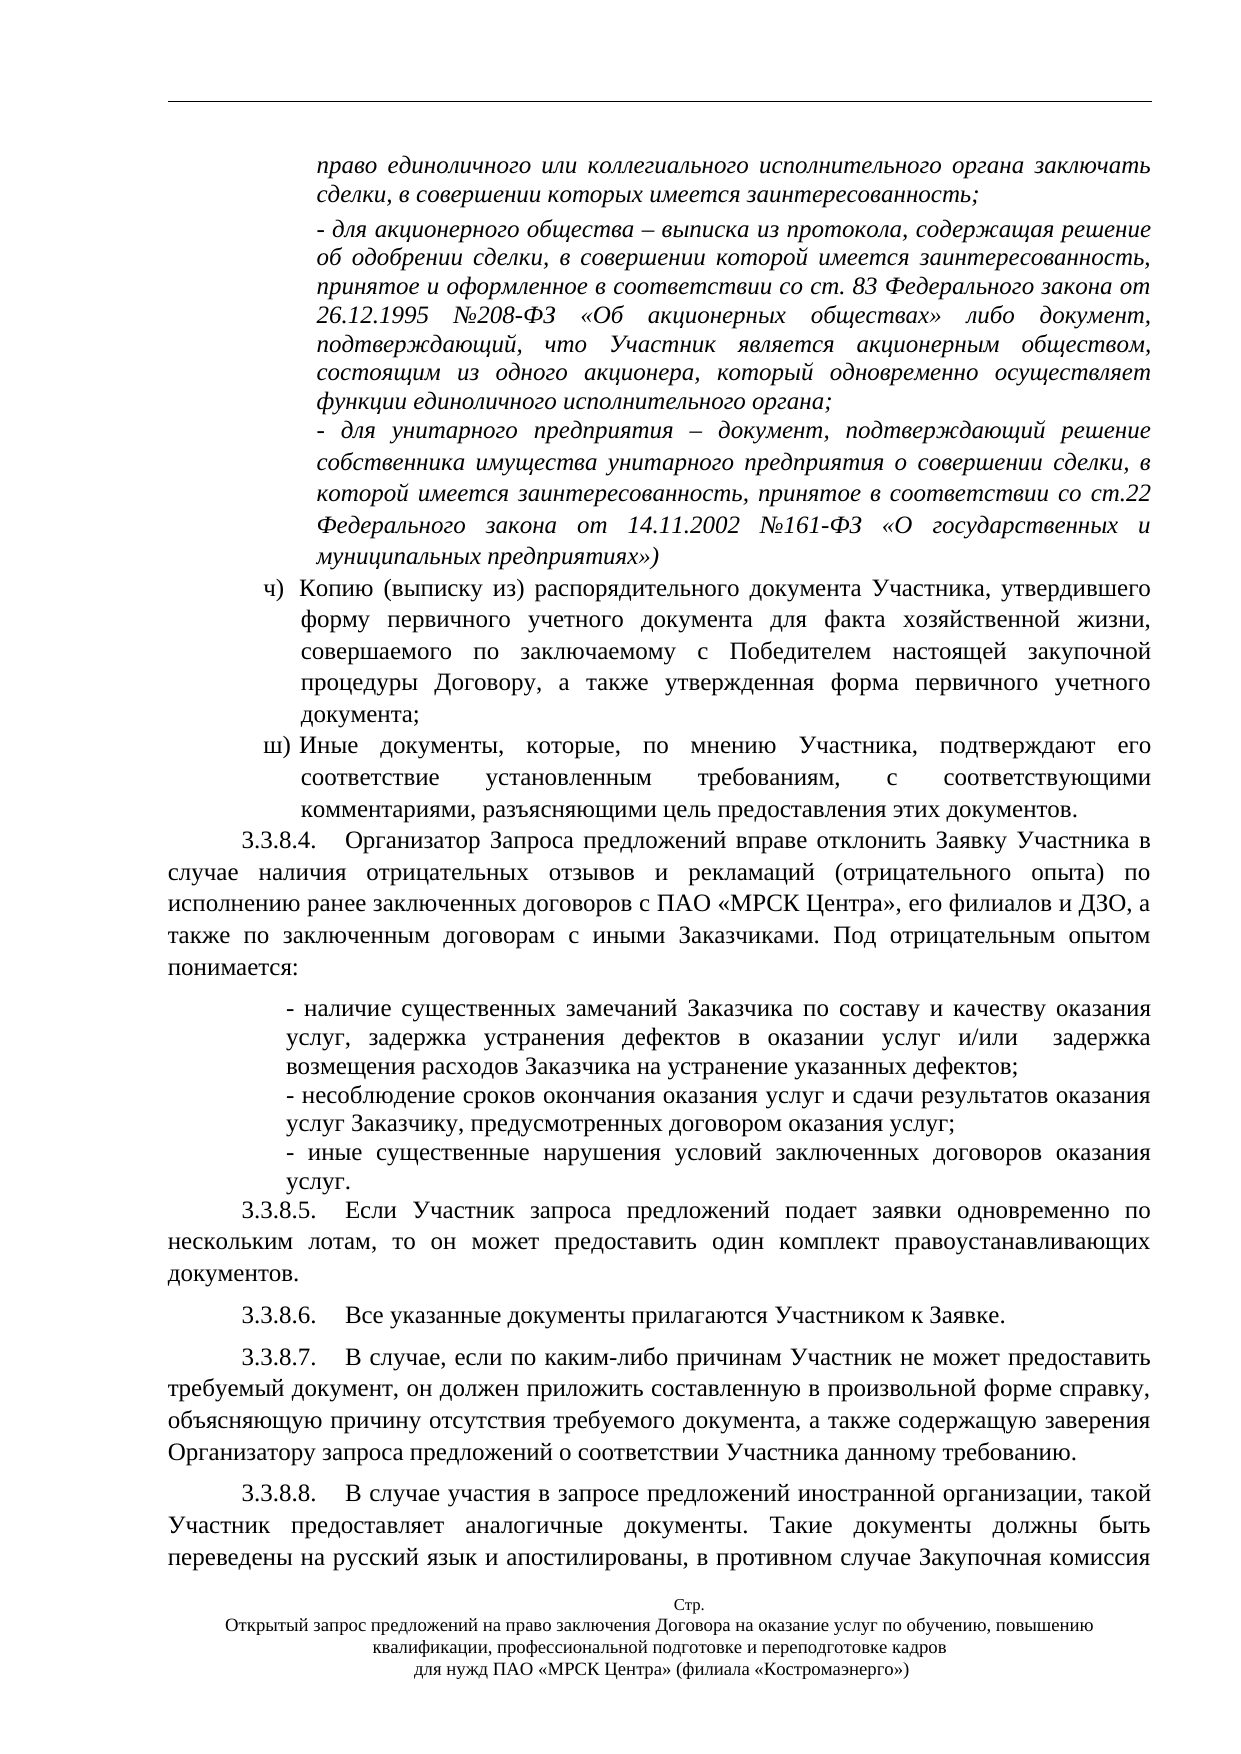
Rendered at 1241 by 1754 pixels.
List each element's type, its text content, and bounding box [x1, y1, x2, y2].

list - для унитарного предприятия – документ, подтверждающий решение собственника имущества унитарного предприятия о совершении сделки, в которой имеется заинтересованность, принятое в соответствии со ст.22 Федерального закона от 14.11.2002 №161-ФЗ «О государственных и муниципальных предприятиях») [316, 415, 1152, 570]
list Все указанные документы прилагаются Участником к Заявке. [168, 1300, 1152, 1329]
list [168, 1478, 1152, 1570]
list В случае, если по каким-либо причинам Участник не может предоставить требуемый документ, он должен приложить составленную в произвольной форме справку, объясняющую причину отсутствия требуемого документа, а также содержащую заверения Организатору запроса предложений о соответствии Участника данному требованию. [168, 1342, 1152, 1465]
list Организатор Запроса предложений вправе отклонить Заявку Участника в случае наличия отрицательных отзывов и рекламаций (отрицательного опыта) по исполнению ранее заключенных договоров с ПАО «МРСК Центра», его филиалов и ДЗО, а также по заключенным договорам с иными Заказчиками. Под отрицательным опытом понимается: [168, 825, 1152, 980]
list - несоблюдение сроков окончания оказания услуг и сдачи результатов оказания услуг Заказчику, предусмотренных договором оказания услуг; [286, 1080, 1152, 1137]
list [316, 150, 1152, 207]
list - наличие существенных замечаний Заказчика по составу и качеству оказания услуг, задержка устранения дефектов в оказании услуг и/или задержка возмещения расходов Заказчика на устранение указанных дефектов; [286, 993, 1152, 1080]
list Иные документы, которые, по мнению Участника, подтверждают его соответствие установленным требованиям, с соответствующими комментариями, разъясняющими цель предоставления этих документов. [263, 731, 1152, 822]
list Если Участник запроса предложений подает заявки одновременно по нескольким лотам, то он может предоставить один комплект правоустанавливающих документов. [168, 1195, 1152, 1287]
list Копию (выписку из) распорядительного документа Участника, утвердившего форму первичного учетного документа для факта хозяйственной жизни, совершаемого по заключаемому с Победителем настоящей закупочной процедуры Договору, а также утвержденная форма первичного учетного документа; [263, 573, 1152, 728]
list - для акционерного общества – выписка из протокола, содержащая решение об одобрении сделки, в совершении которой имеется заинтересованность, принятое и оформленное в соответствии со ст. 83 Федерального закона от 26.12.1995 №208-ФЗ «Об акционерных обществах» либо документ, подтверждающий, что Участник является акционерным обществом, состоящим из одного акционера, который одновременно осуществляет функции единоличного исполнительного органа; [316, 214, 1152, 415]
list - иные существенные нарушения условий заключенных договоров оказания услуг. [286, 1137, 1152, 1195]
